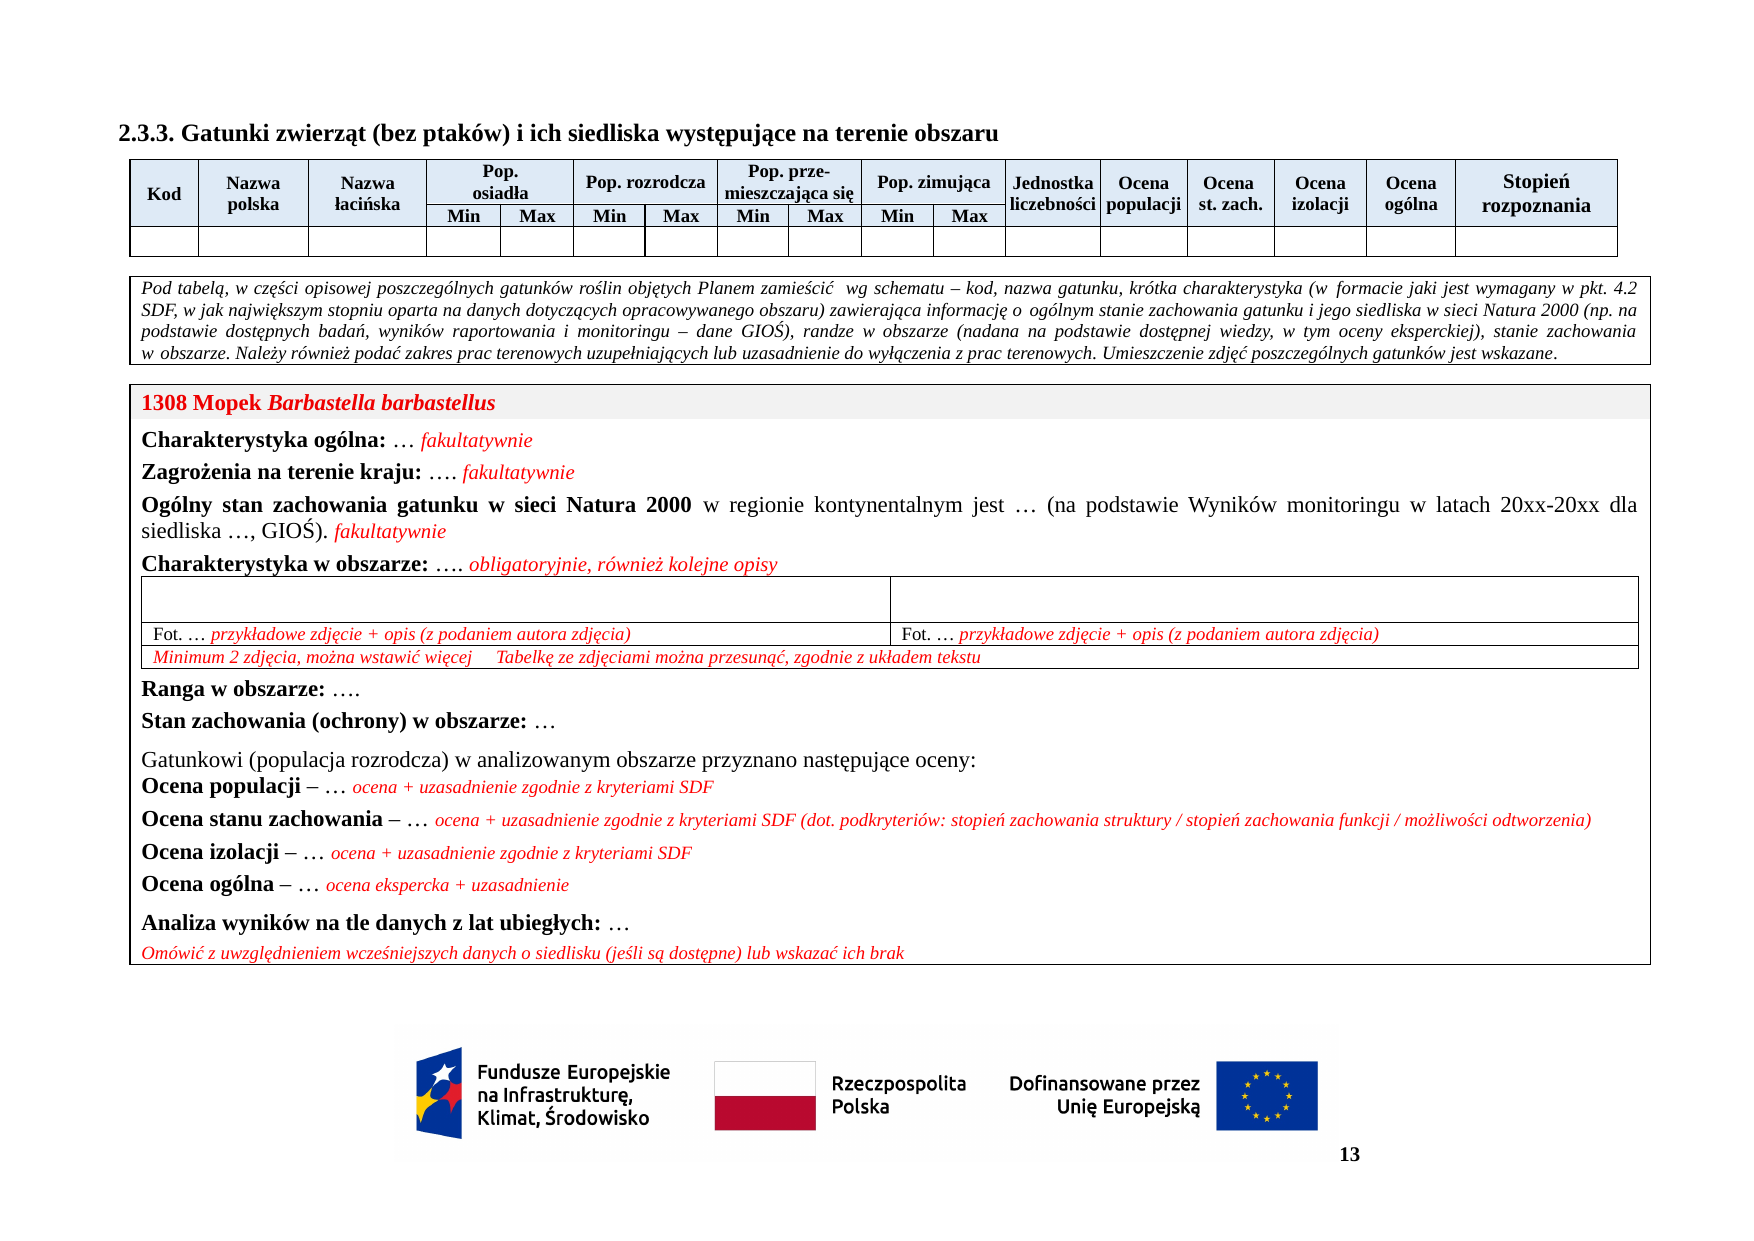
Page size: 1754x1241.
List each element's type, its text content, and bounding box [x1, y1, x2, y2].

table_cell [427, 227, 500, 256]
table_cell [1367, 227, 1455, 256]
table_cell [789, 227, 861, 256]
table_header Jednostka liczebności [1006, 160, 1100, 226]
table_cell [574, 227, 644, 256]
table_header Pop. zimująca [862, 160, 1005, 203]
table_cell Max [789, 205, 861, 226]
table_cell [309, 227, 426, 256]
subtitle 2.3.3. Gatunki zwierząt (bez ptaków) i ich siedliska występujące na terenie obszaru [118, 118, 1636, 147]
table_header Nazwa polska [199, 160, 308, 226]
table_cell [862, 227, 933, 256]
table_cell Min [427, 205, 500, 226]
table_cell [1188, 227, 1274, 256]
table_header Ocena st. zach. [1188, 160, 1274, 226]
table_header 1308 Mopek Barbastella barbastellus [131, 385, 1650, 419]
table_header Pop. rozrodcza [574, 160, 717, 203]
table_header Pop. przemieszczająca się [718, 160, 861, 203]
table_cell Min [574, 205, 644, 226]
picture [394, 1024, 1339, 1162]
table_cell Min [862, 205, 933, 226]
table_header Stopień rozpoznania [1456, 160, 1617, 226]
table_header Ocena izolacji [1275, 160, 1366, 226]
table_header Kod [131, 160, 198, 226]
table_cell Max [934, 205, 1005, 226]
table_header Pod tabelą, w części opisowej poszczególnych gatunków roślin objętych Planem zamieścić wg schematu – kod, nazwa gatunku, krótka charakterystyka (w formacie jaki jest wymagany w pkt. 4.2 SDF, w jak największym stopniu oparta na danych dotyczących opracowywanego obszaru) zawierająca informację o ogólnym stanie zachowania gatunku i jego siedliska w sieci Natura 2000 (np. na podstawie dostępnych badań, wyników raportowania i monitoringu – dane GIOŚ), randze w obszarze (nadana na podstawie dostępnej wiedzy, w tym oceny eksperckiej), stanie zachowania w obszarze. Należy również podać zakres prac terenowych uzupełniających lub uzasadnienie do wyłączenia z prac terenowych. Umieszczenie zdjęć poszczególnych gatunków jest wskazane. [131, 277, 1650, 363]
table_cell Max [501, 205, 573, 226]
table_cell [646, 227, 717, 256]
table_cell [1006, 227, 1100, 256]
table_cell [501, 227, 573, 256]
table_cell Min [718, 205, 788, 226]
table_cell Max [646, 205, 717, 226]
table_header Ocena populacji [1101, 160, 1187, 226]
table_cell [718, 227, 788, 256]
table_cell [1101, 227, 1187, 256]
table_cell [1456, 227, 1617, 256]
table_header Nazwa łacińska [309, 160, 426, 226]
table_header Ocena ogólna [1367, 160, 1455, 226]
table_cell [1275, 227, 1366, 256]
table_cell [934, 227, 1005, 256]
table_cell [131, 227, 198, 256]
table_header Pop. osiadła [427, 160, 573, 203]
table_cell [199, 227, 308, 256]
